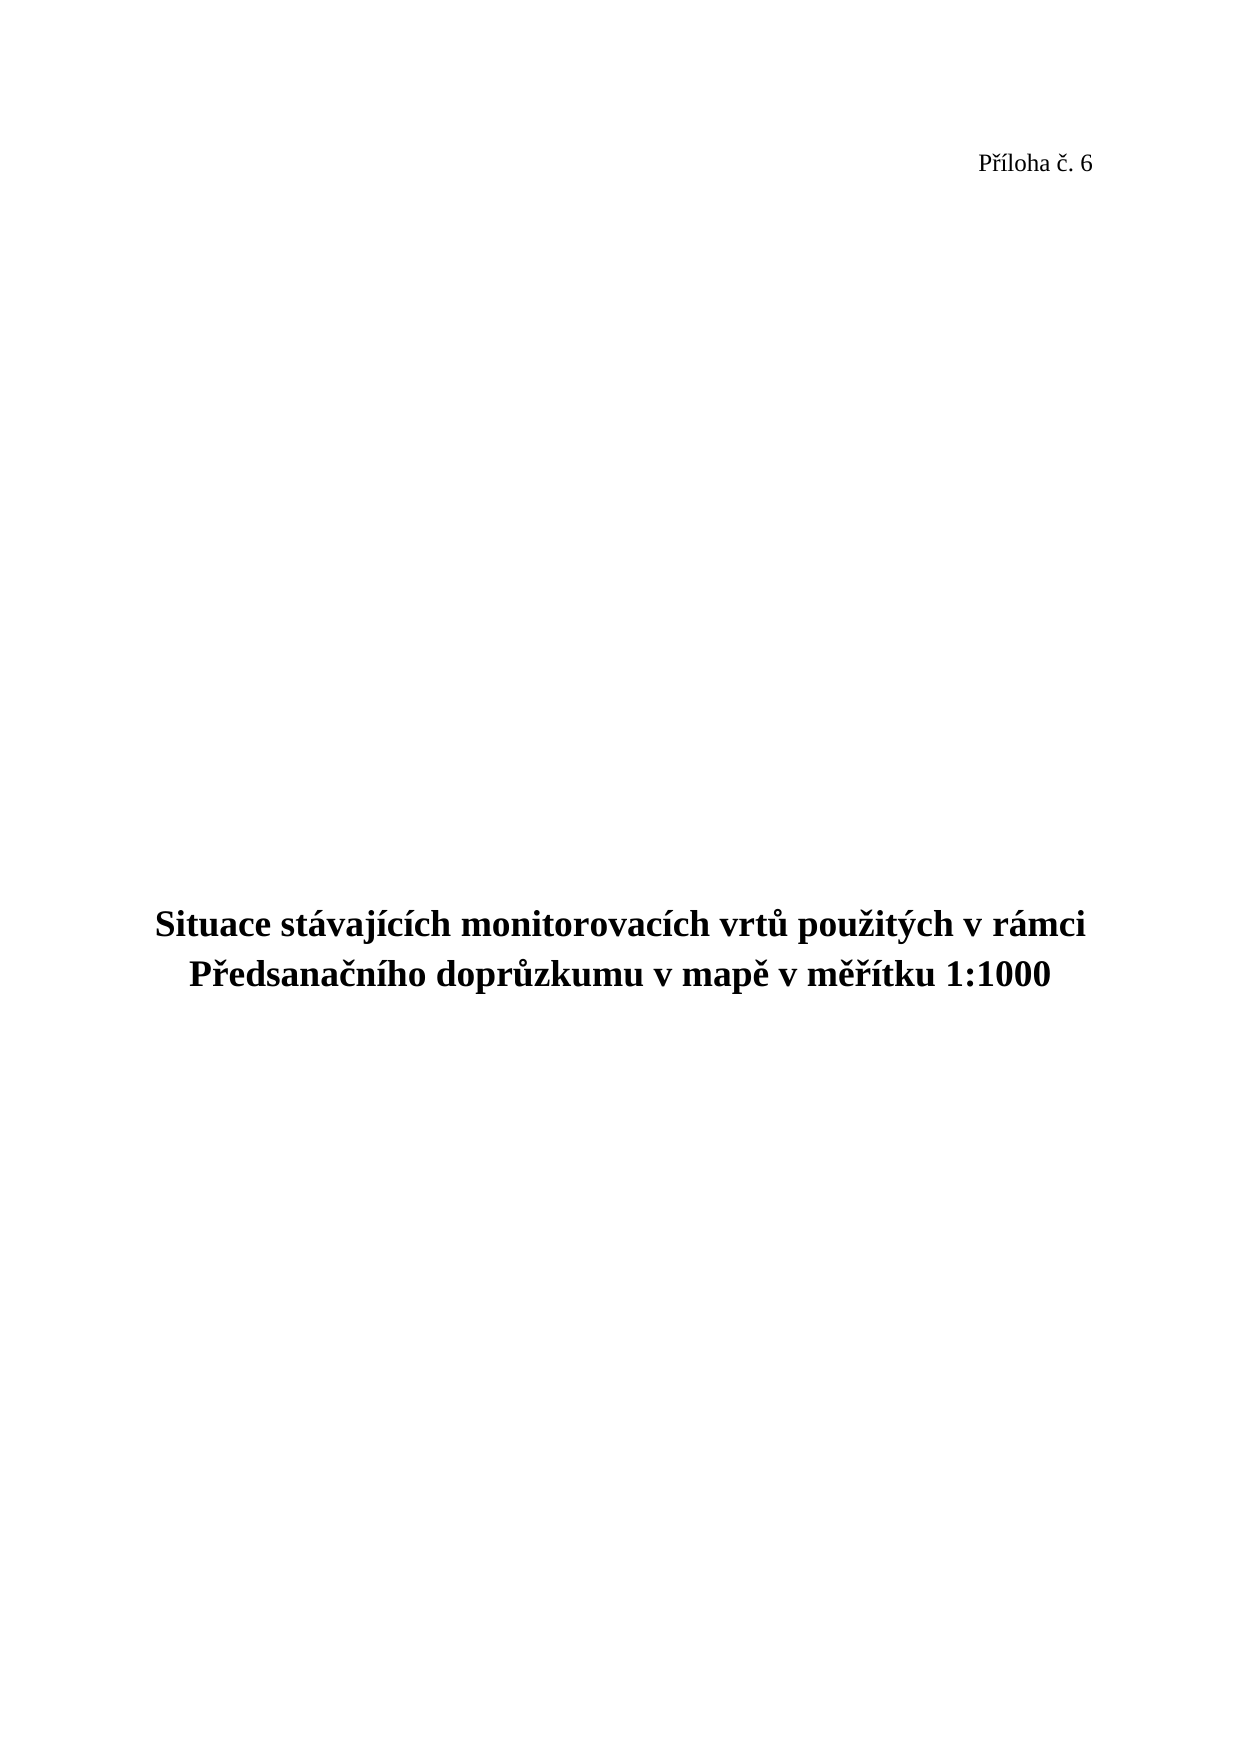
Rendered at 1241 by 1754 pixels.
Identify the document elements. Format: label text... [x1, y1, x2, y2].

text Situace stávajících monitorovacích vrtů použitých v rámci Předsanačního doprůzkumu v mapě v měřítku 1:1000 [148, 902, 1093, 994]
text Příloha č. 6 [148, 148, 1093, 176]
